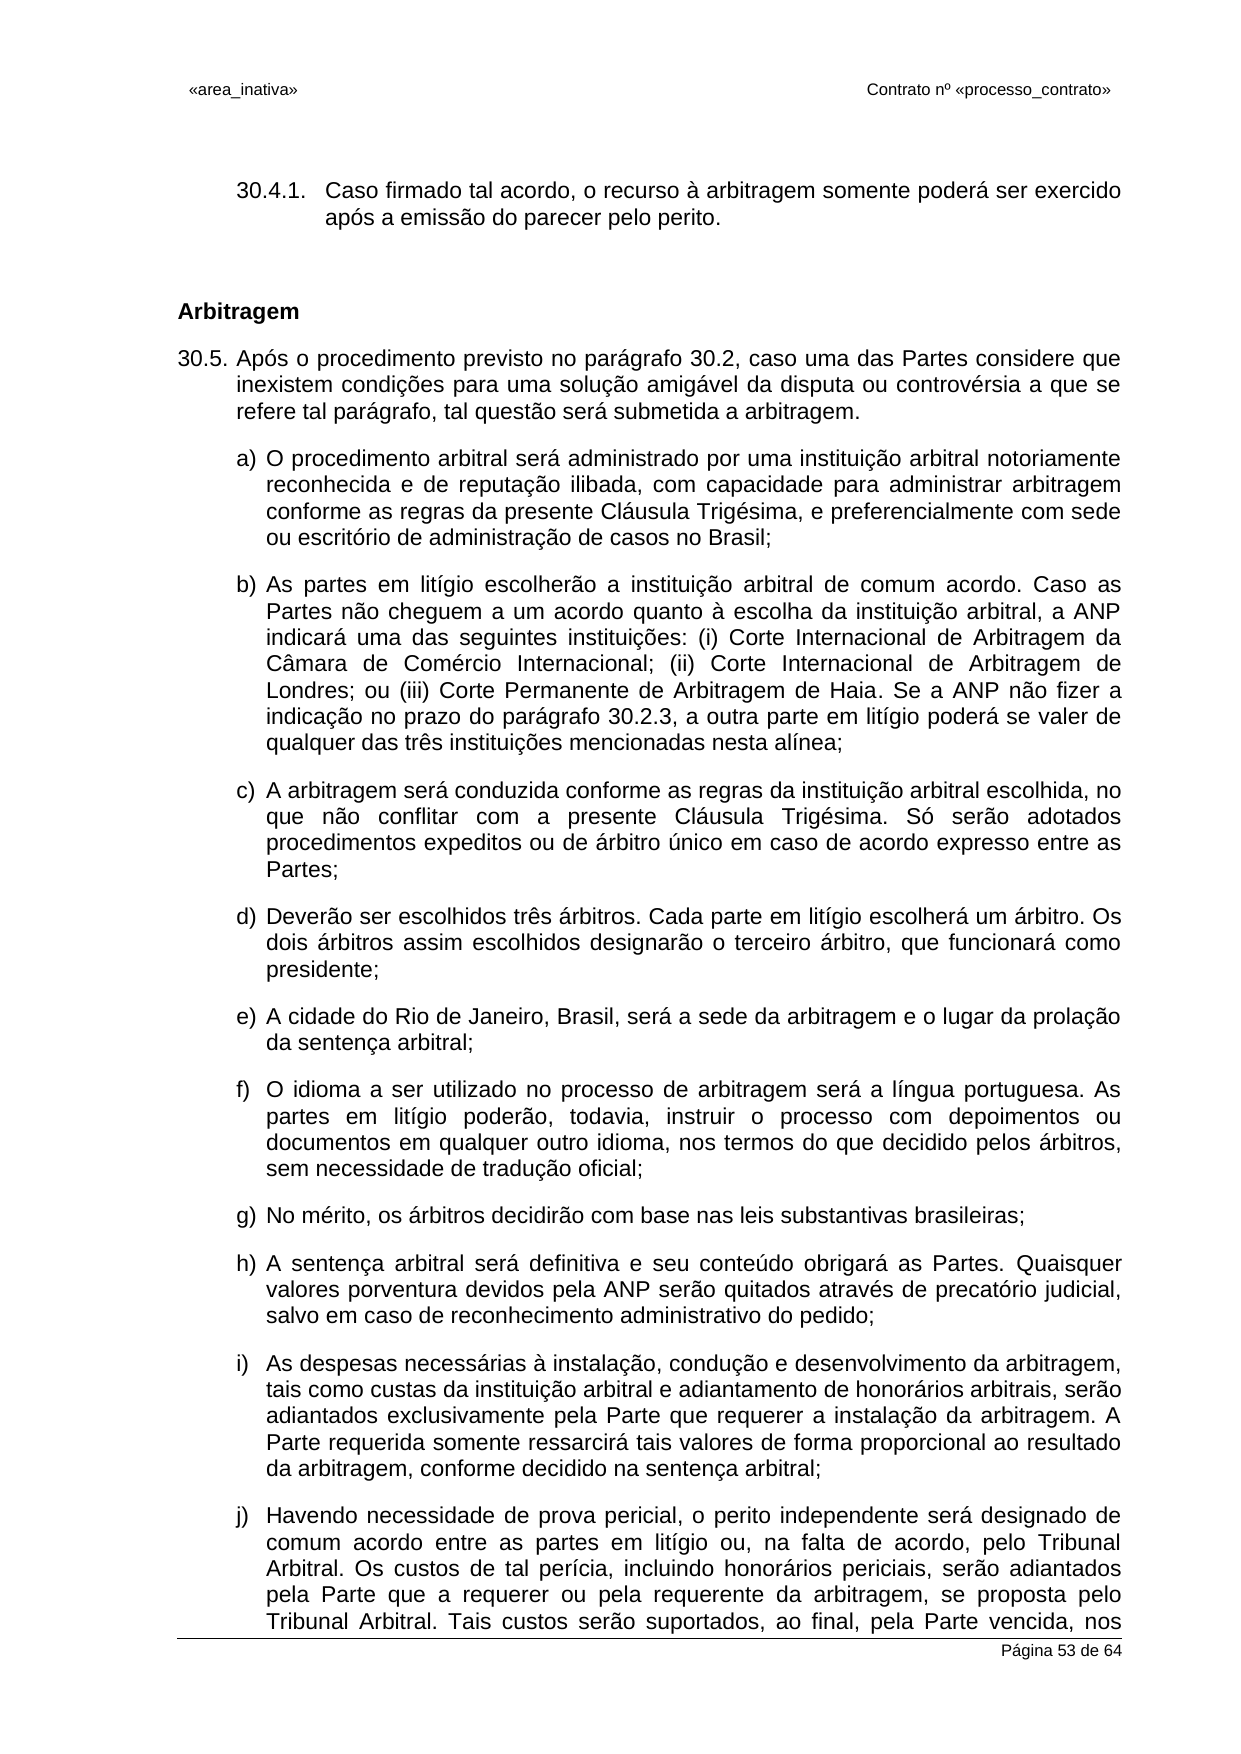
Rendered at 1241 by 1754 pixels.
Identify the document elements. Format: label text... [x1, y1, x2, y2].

list As despesas necessárias à instalação, condução e desenvolvimento da arbitragem, tais como custas da instituição arbitral e adiantamento de honorários arbitrais, serão adiantados exclusivamente pela Parte que requerer a instalação da arbitragem. A Parte requerida somente ressarcirá tais valores de forma proporcional ao resultado da arbitragem, conforme decidido na sentença arbitral; [236, 1349, 1122, 1481]
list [236, 1502, 1122, 1634]
list O procedimento arbitral será administrado por uma instituição arbitral notoriamente reconhecida e de reputação ilibada, com capacidade para administrar arbitragem conforme as regras da presente Cláusula Trigésima, e preferencialmente com sede ou escritório de administração de casos no Brasil; [236, 445, 1122, 550]
list As partes em litígio escolherão a instituição arbitral de comum acordo. Caso as Partes não cheguem a um acordo quanto à escolha da instituição arbitral, a ANP indicará uma das seguintes instituições: (i) Corte Internacional de Arbitragem da Câmara de Comércio Internacional; (ii) Corte Internacional de Arbitragem de Londres; ou (iii) Corte Permanente de Arbitragem de Haia. Se a ANP não fizer a indicação no prazo do parágrafo 30.2.3, a outra parte em litígio poderá se valer de qualquer das três instituições mencionadas nesta alínea; [236, 571, 1122, 756]
list A arbitragem será conduzida conforme as regras da instituição arbitral escolhida, no que não conflitar com a presente Cláusula Trigésima. Só serão adotados procedimentos expeditos ou de árbitro único em caso de acordo expresso entre as Partes; [236, 777, 1122, 882]
text Arbitragem [177, 298, 1122, 324]
list A cidade do Rio de Janeiro, Brasil, será a sede da arbitragem e o lugar da prolação da sentença arbitral; [236, 1003, 1122, 1055]
list O idioma a ser utilizado no processo de arbitragem será a língua portuguesa. As partes em litígio poderão, todavia, instruir o processo com depoimentos ou documentos em qualquer outro idioma, nos termos do que decidido pelos árbitros, sem necessidade de tradução oficial; [236, 1076, 1122, 1182]
list No mérito, os árbitros decidirão com base nas leis substantivas brasileiras; [236, 1202, 1122, 1229]
list Deverão ser escolhidos três árbitros. Cada parte em litígio escolherá um árbitro. Os dois árbitros assim escolhidos designarão o terceiro árbitro, que funcionará como presidente; [236, 903, 1122, 982]
text Após o procedimento previsto no parágrafo 30.2, caso uma das Partes considere que inexistem condições para uma solução amigável da disputa ou controvérsia a que se refere tal parágrafo, tal questão será submetida a arbitragem. [177, 345, 1122, 424]
text Caso firmado tal acordo, o recurso à arbitragem somente poderá ser exercido após a emissão do parecer pelo perito. [236, 177, 1122, 230]
list A sentença arbitral será definitiva e seu conteúdo obrigará as Partes. Quaisquer valores porventura devidos pela ANP serão quitados através de precatório judicial, salvo em caso de reconhecimento administrativo do pedido; [236, 1250, 1122, 1329]
